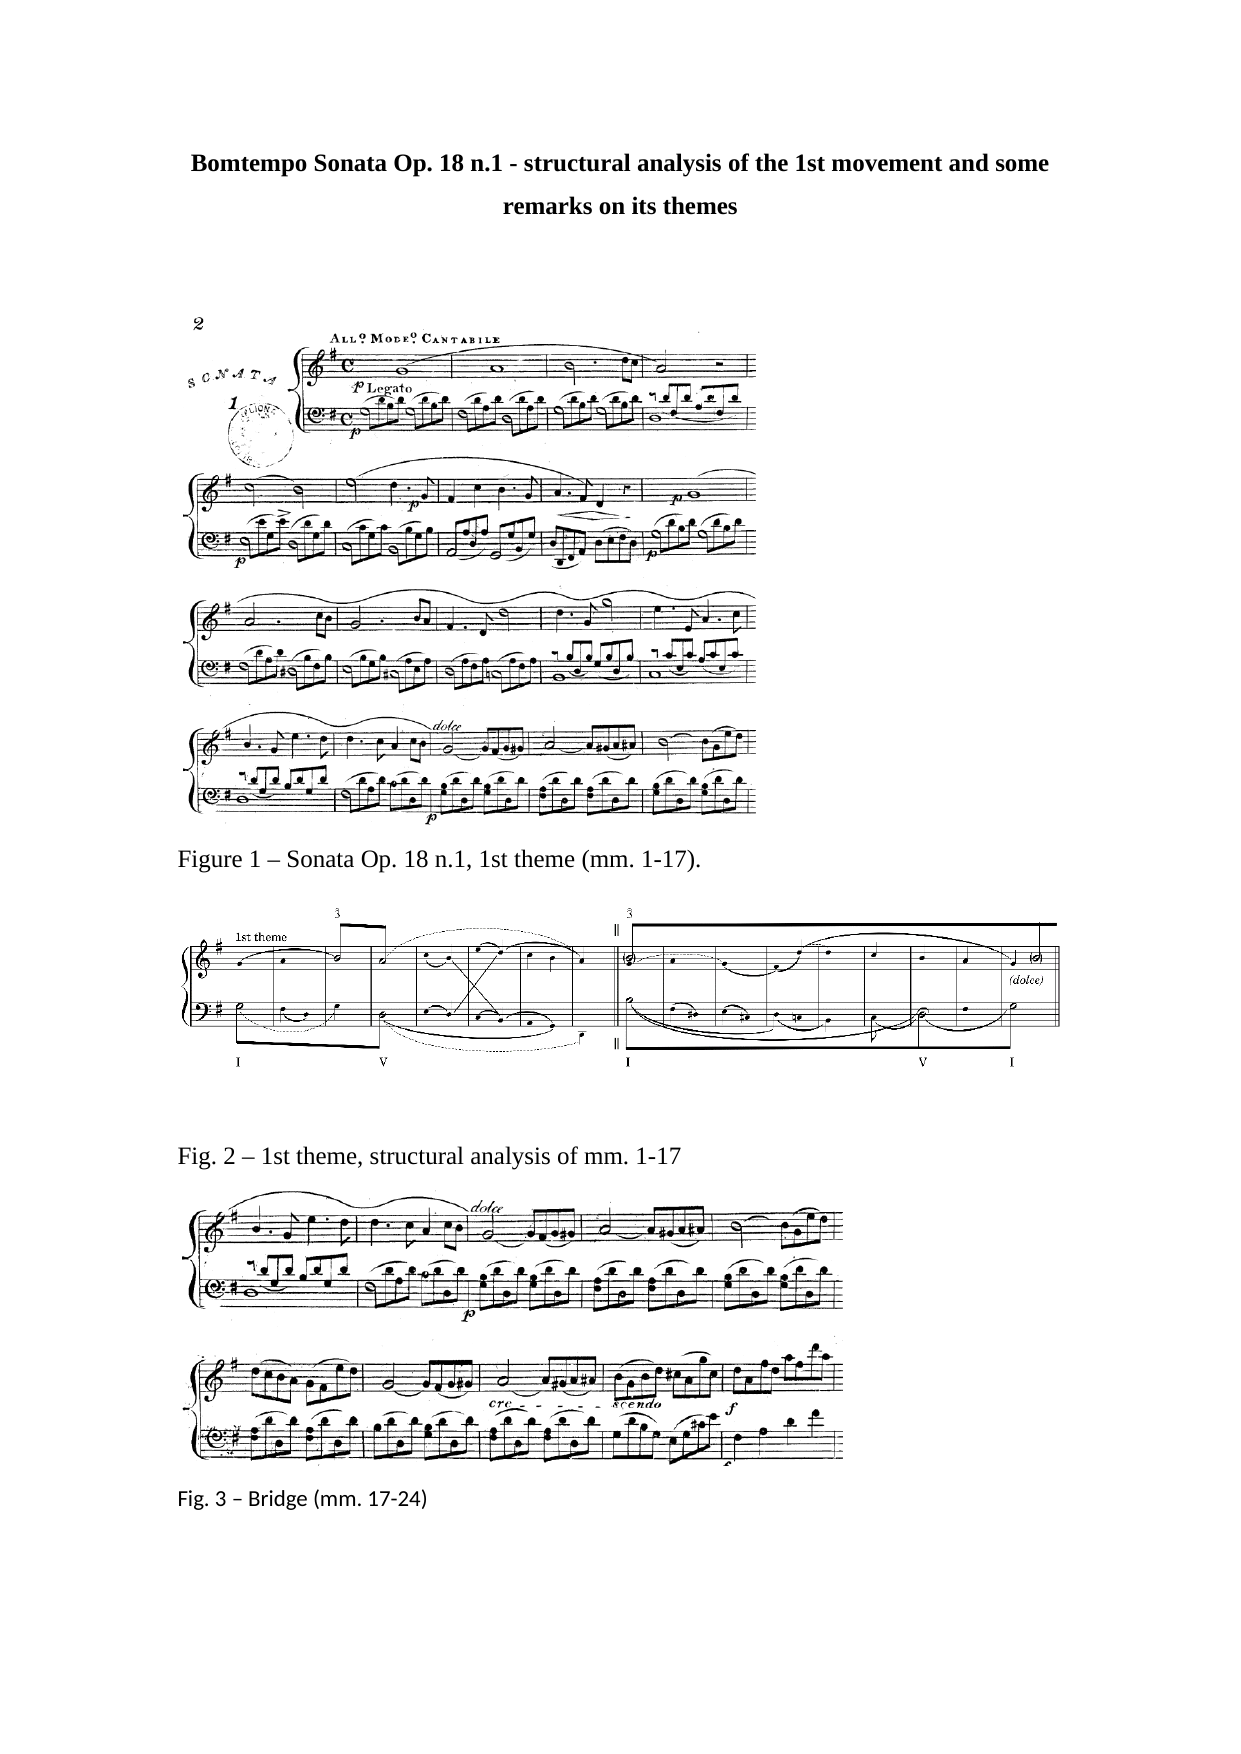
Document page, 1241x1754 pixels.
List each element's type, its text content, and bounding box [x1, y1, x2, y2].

picture [177, 892, 1063, 1075]
text Figure 1 – Sonata Op. 18 n.1, 1st theme (mm. 1-17). [177, 844, 1063, 873]
text Fig. 2 – 1st theme, structural analysis of mm. 1-17 [177, 1141, 1063, 1170]
text Fig. 3 – Bridge (mm. 17-24) [177, 1484, 1063, 1512]
text Bomtempo Sonata Op. 18 n.1 - structural analysis of the 1st movement and some remarks on its themes [177, 148, 1063, 219]
